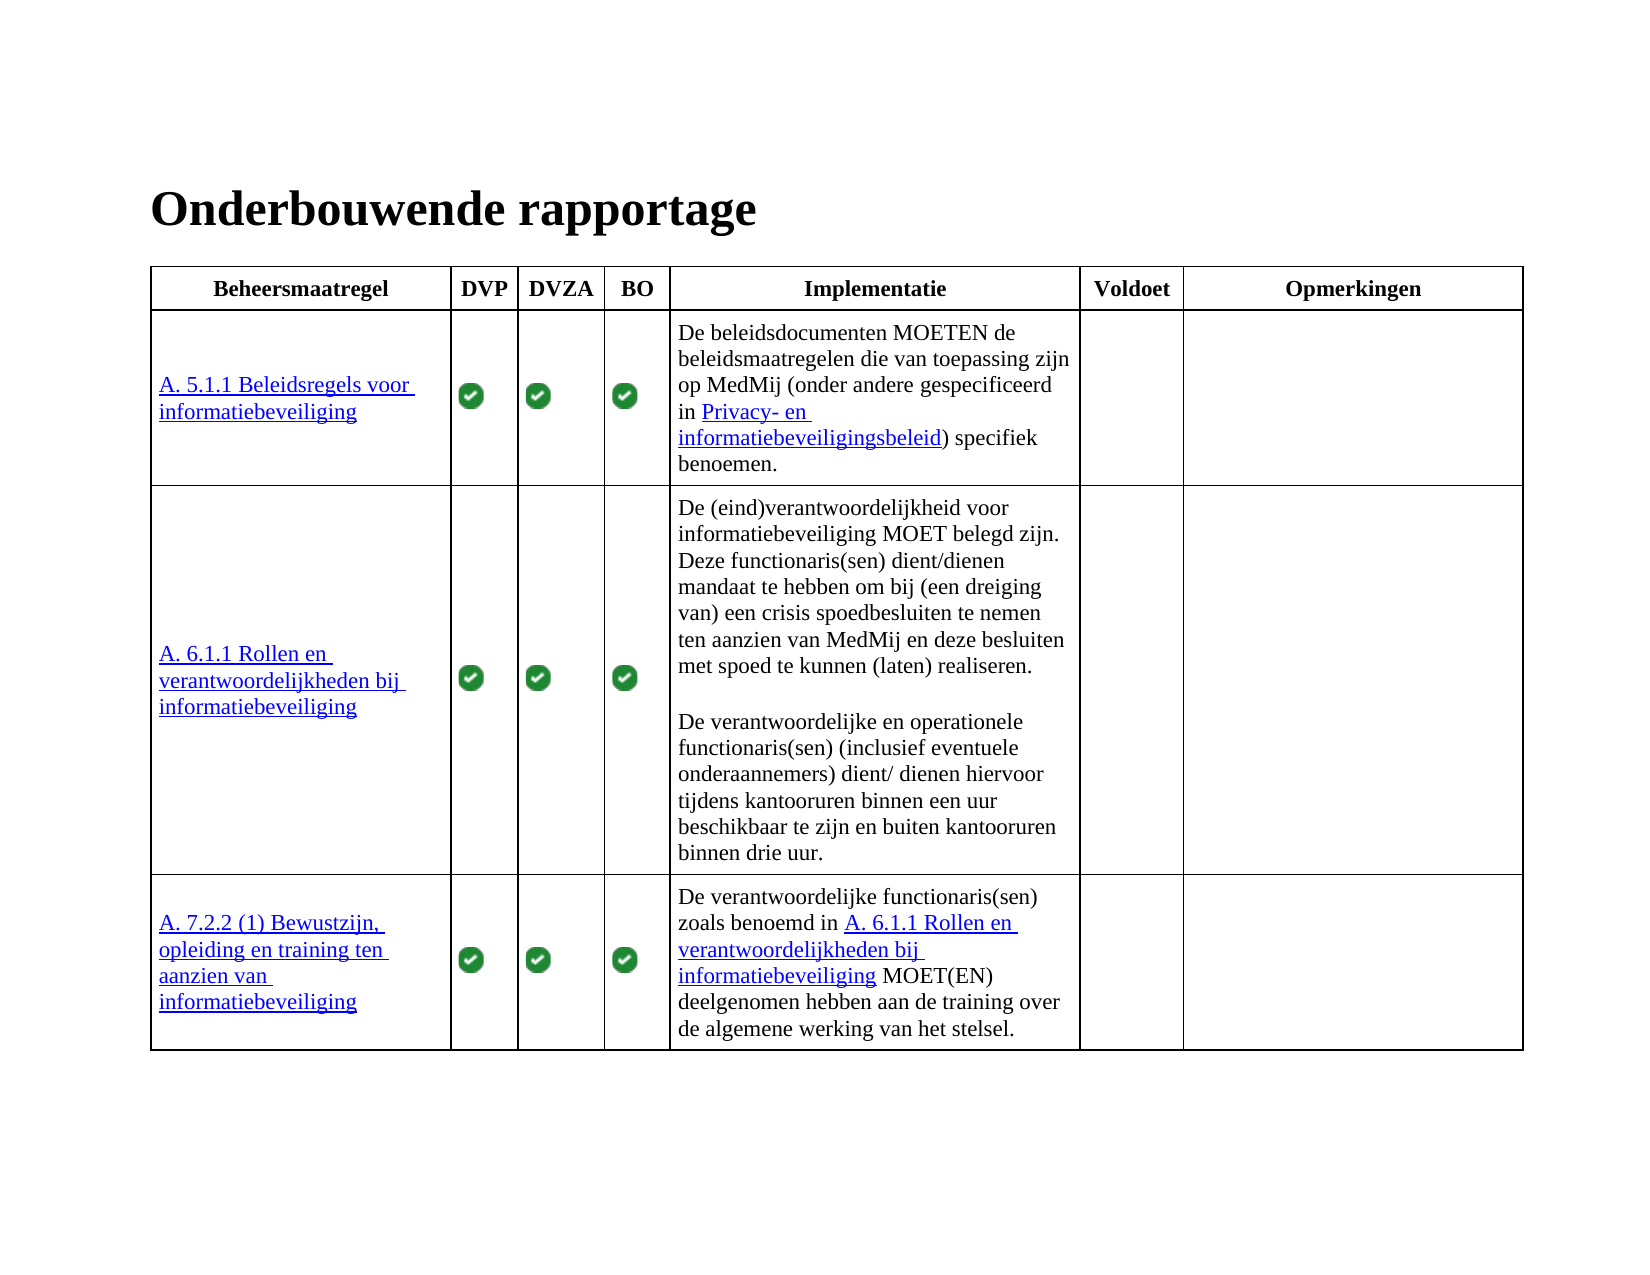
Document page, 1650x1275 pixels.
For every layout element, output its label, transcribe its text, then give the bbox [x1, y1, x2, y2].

table_cell [1081, 486, 1183, 874]
table_cell [519, 486, 604, 874]
table_cell De verantwoordelijke functionaris(sen) zoals benoemd in A. 6.1.1 Rollen en verantwoordelijkheden bij informatiebeveiliging MOET(EN) deelgenomen hebben aan de training over de algemene werking van het stelsel. [671, 875, 1079, 1049]
table_cell [1184, 486, 1522, 874]
table_cell [452, 875, 517, 1049]
table_cell A. 7.2.2 (1) Bewustzijn, opleiding en training ten aanzien van informatiebeveiliging [152, 875, 450, 1049]
table_header DVP [452, 267, 517, 309]
table_header Implementatie [671, 267, 1079, 309]
table_cell A. 5.1.1 Beleidsregels voor informatiebeveiliging [152, 311, 450, 485]
table_cell De (eind)verantwoordelijkheid voor informatiebeveiliging MOET belegd zijn. Deze functionaris(sen) dient/dienen mandaat te hebben om bij (een dreiging van) een crisis spoedbesluiten te nemen ten aanzien van MedMij en deze besluiten met spoed te kunnen (laten) realiseren. De verantwoordelijke en operationele functionaris(sen) (inclusief eventuele onderaannemers) dient/ dienen hiervoor tijdens kantooruren binnen een uur beschikbaar te zijn en buiten kantooruren binnen drie uur. [671, 486, 1079, 874]
table_cell [1081, 875, 1183, 1049]
table_header Opmerkingen [1184, 267, 1522, 309]
table_cell [605, 875, 669, 1049]
table_cell [1184, 875, 1522, 1049]
table_cell De beleidsdocumenten MOETEN de beleidsmaatregelen die van toepassing zijn op MedMij (onder andere gespecificeerd in Privacy- en informatiebeveiligingsbeleid) specifiek benoemen. [671, 311, 1079, 485]
table_cell [1081, 311, 1183, 485]
table_header DVZA [519, 267, 604, 309]
table_cell [519, 311, 604, 485]
table_header BO [605, 267, 669, 309]
table_cell [519, 875, 604, 1049]
table_header Voldoet [1081, 267, 1183, 309]
subtitle Onderbouwende rapportage [150, 179, 1500, 237]
table_cell [605, 311, 669, 485]
table_cell [605, 486, 669, 874]
table_cell [452, 486, 517, 874]
table_cell A. 6.1.1 Rollen en verantwoordelijkheden bij informatiebeveiliging [152, 486, 450, 874]
table_header Beheersmaatregel [152, 267, 450, 309]
table_cell [1184, 311, 1522, 485]
table_cell [452, 311, 517, 485]
